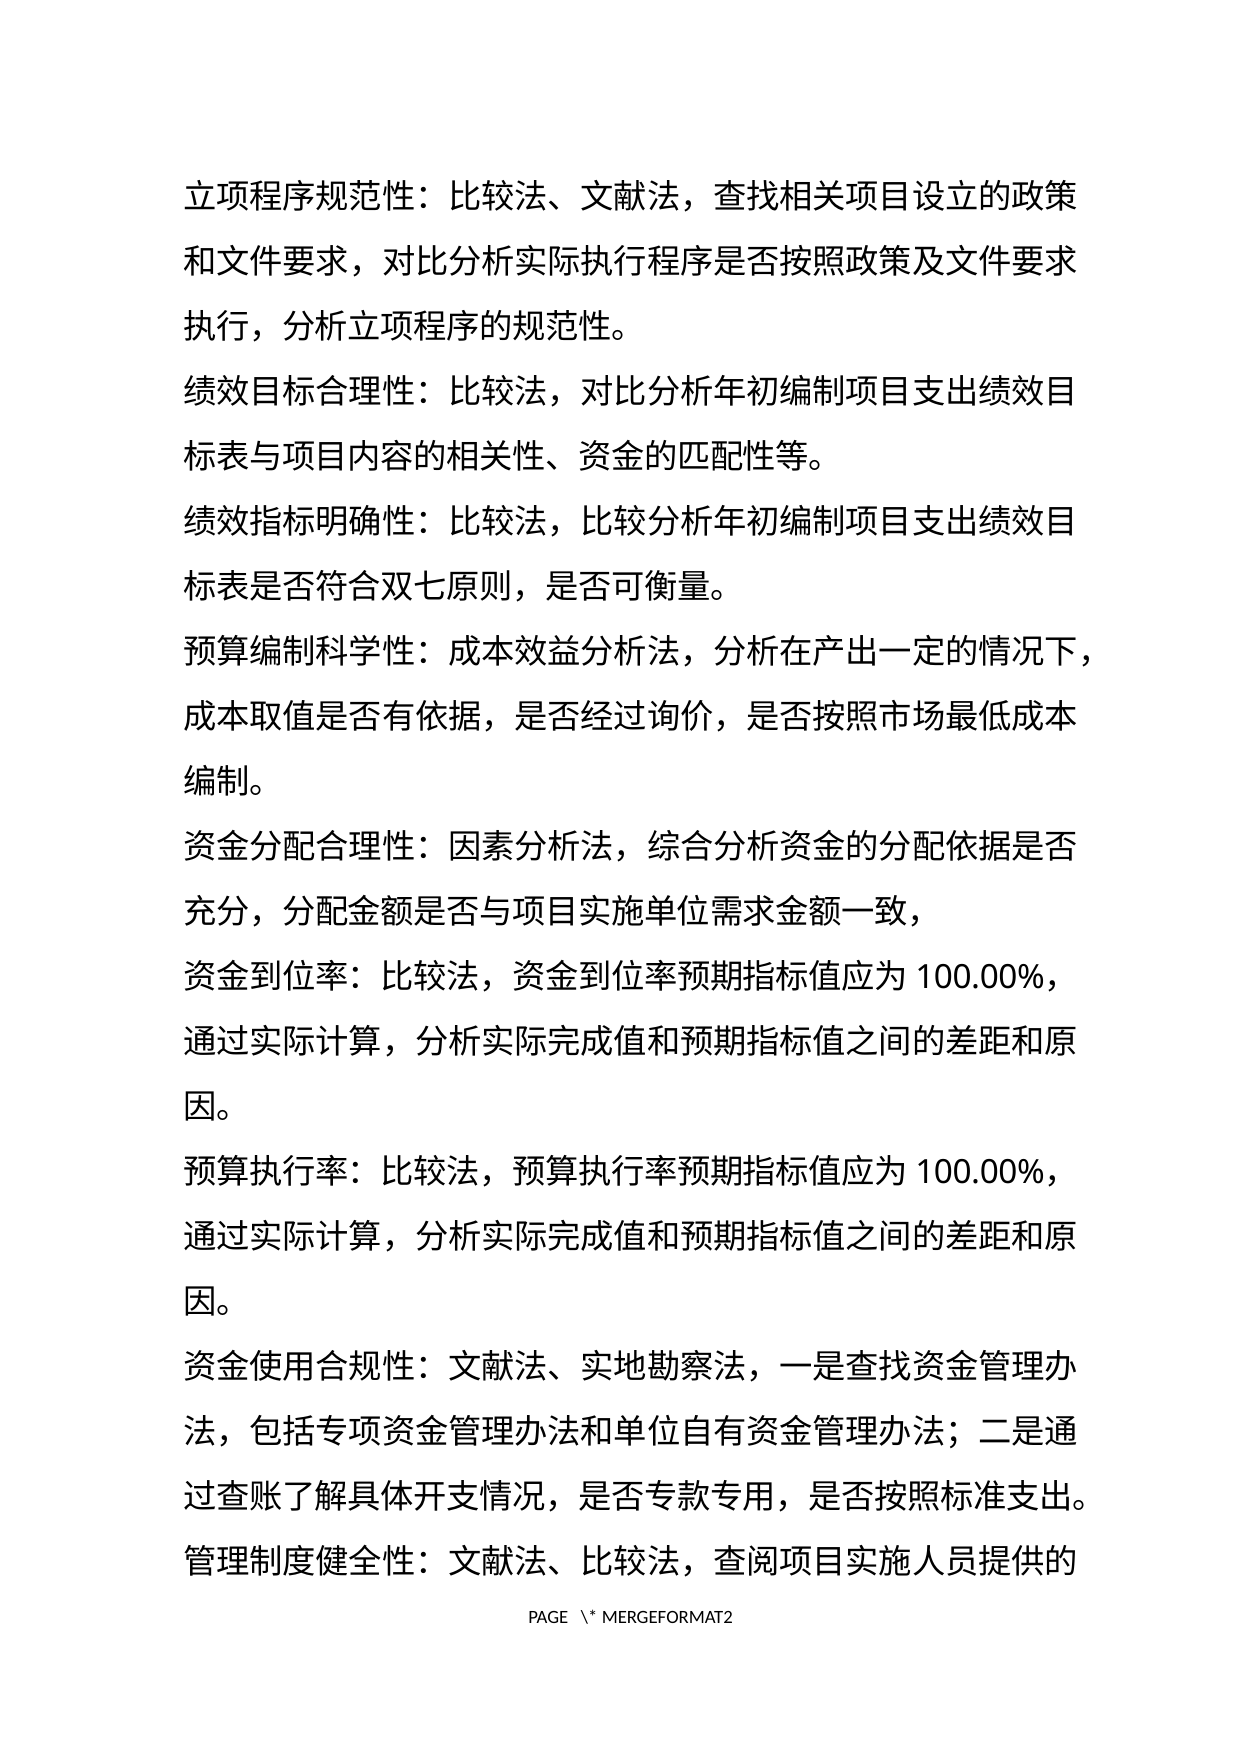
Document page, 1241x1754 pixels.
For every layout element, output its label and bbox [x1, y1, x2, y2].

text [183, 162, 1078, 1592]
